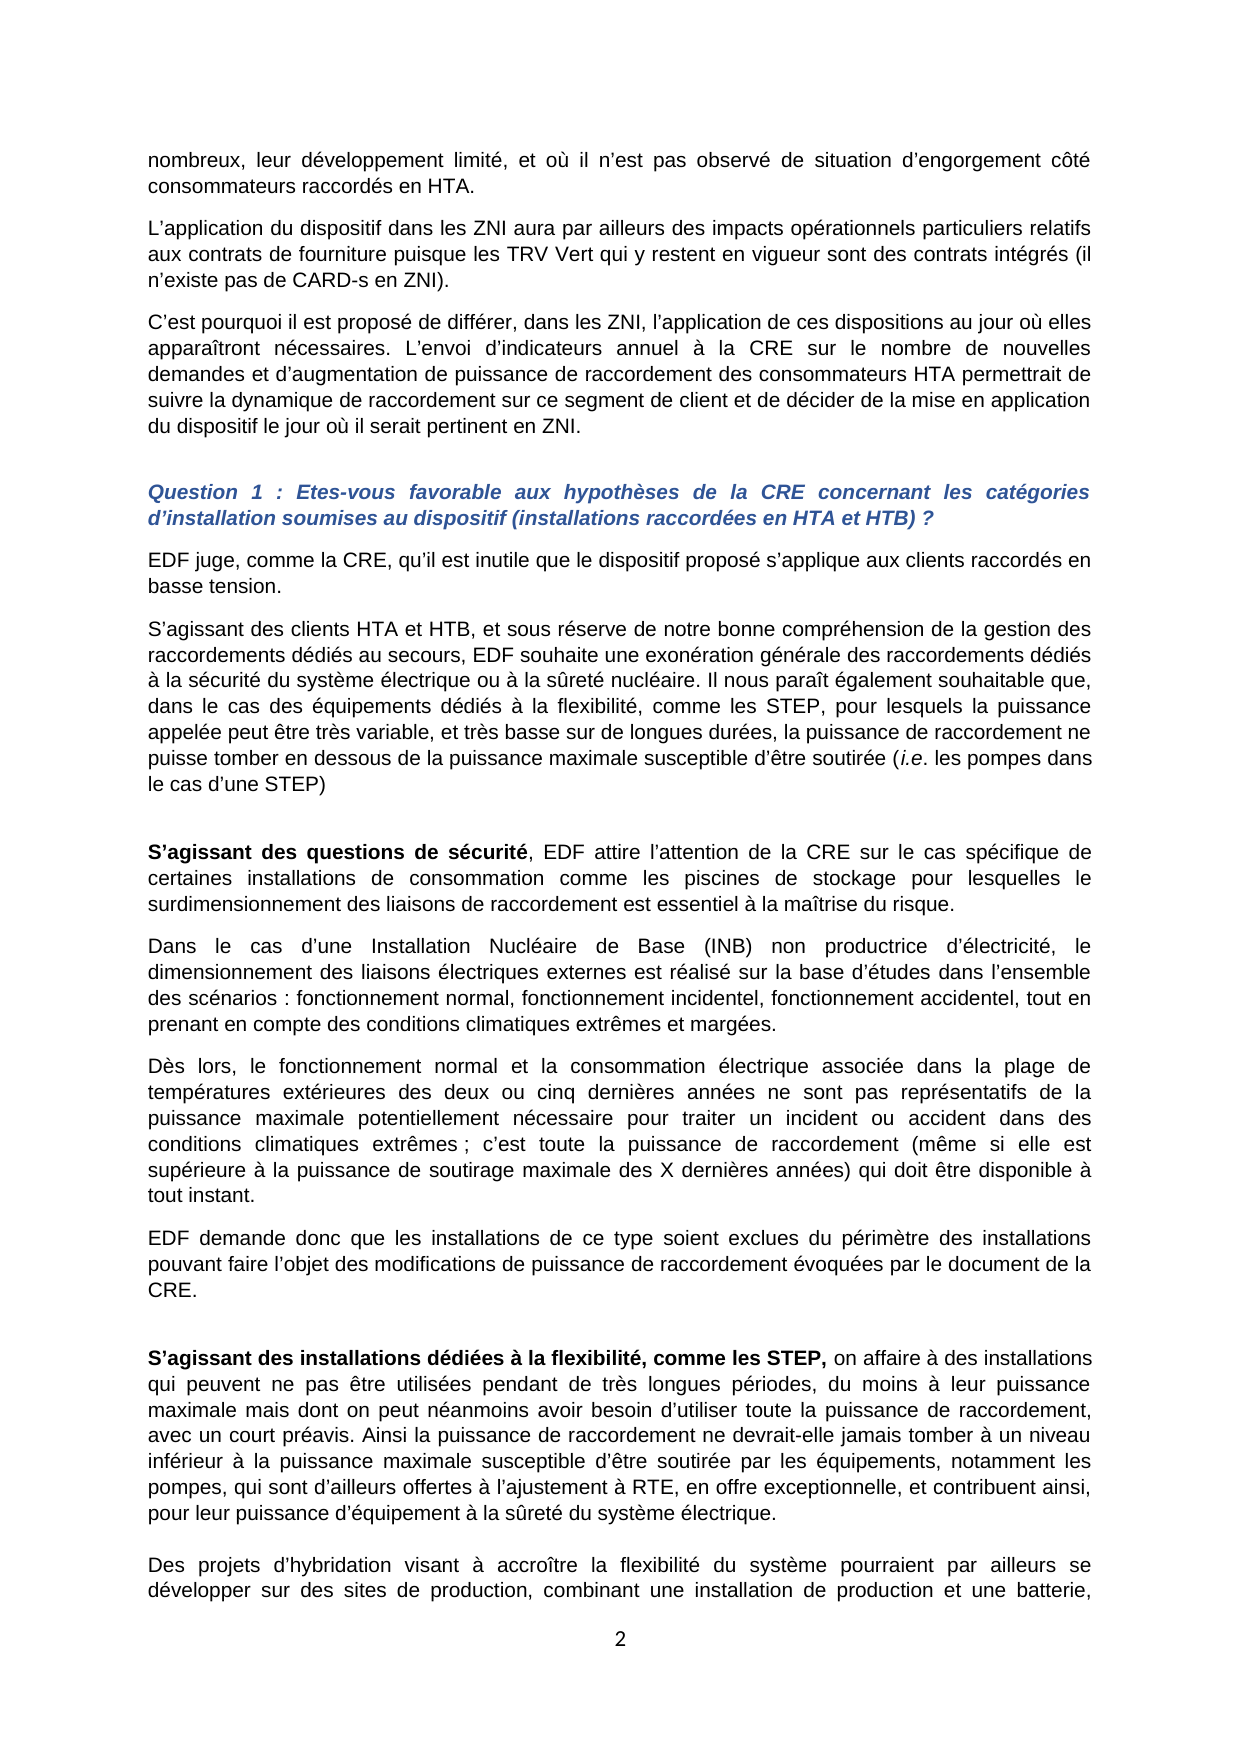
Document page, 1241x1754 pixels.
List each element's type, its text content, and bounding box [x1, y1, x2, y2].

text Dans le cas d’une Installation Nucléaire de Base (INB) non productrice d’électricité, le dimensionnement des liaisons électriques externes est réalisé sur la base d’études dans l’ensemble des scénarios : fonctionnement normal, fonctionnement incidentel, fonctionnement accidentel, tout en prenant en compte des conditions climatiques extrêmes et margées. [148, 934, 1093, 1036]
text Question 1 : Etes-vous favorable aux hypothèses de la CRE concernant les catégories d’installation soumises au dispositif (installations raccordées en HTA et HTB) ? [148, 480, 1093, 530]
text Dès lors, le fonctionnement normal et la consommation électrique associée dans la plage de températures extérieures des deux ou cinq dernières années ne sont pas représentatifs de la puissance maximale potentiellement nécessaire pour traiter un incident ou accident dans des conditions climatiques extrêmes ; c’est toute la puissance de raccordement (même si elle est supérieure à la puissance de soutirage maximale des X dernières années) qui doit être disponible à tout instant. [148, 1054, 1093, 1207]
text C’est pourquoi il est proposé de différer, dans les ZNI, l’application de ces dispositions au jour où elles apparaîtront nécessaires. L’envoi d’indicateurs annuel à la CRE sur le nombre de nouvelles demandes et d’augmentation de puissance de raccordement des consommateurs HTA permettrait de suivre la dynamique de raccordement sur ce segment de client et de décider de la mise en application du dispositif le jour où il serait pertinent en ZNI. [148, 310, 1093, 437]
text L’application du dispositif dans les ZNI aura par ailleurs des impacts opérationnels particuliers relatifs aux contrats de fourniture puisque les TRV Vert qui y restent en vigueur sont des contrats intégrés (il n’existe pas de CARD-s en ZNI). [148, 216, 1093, 292]
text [148, 148, 1093, 197]
text S’agissant des questions de sécurité, EDF attire l’attention de la CRE sur le cas spécifique de certaines installations de consommation comme les piscines de stockage pour lesquelles le surdimensionnement des liaisons de raccordement est essentiel à la maîtrise du risque. [148, 840, 1093, 916]
text S’agissant des clients HTA et HTB, et sous réserve de notre bonne compréhension de la gestion des raccordements dédiés au secours, EDF souhaite une exonération générale des raccordements dédiés à la sécurité du système électrique ou à la sûreté nucléaire. Il nous paraît également souhaitable que, dans le cas des équipements dédiés à la flexibilité, comme les STEP, pour lesquels la puissance appelée peut être très variable, et très basse sur de longues durées, la puissance de raccordement ne puisse tomber en dessous de la puissance maximale susceptible d’être soutirée (i.e. les pompes dans le cas d’une STEP) [148, 617, 1093, 796]
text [148, 1552, 1093, 1602]
text EDF juge, comme la CRE, qu’il est inutile que le dispositif proposé s’applique aux clients raccordés en basse tension. [148, 548, 1093, 598]
text EDF demande donc que les installations de ce type soient exclues du périmètre des installations pouvant faire l’objet des modifications de puissance de raccordement évoquées par le document de la CRE. [148, 1226, 1093, 1301]
text S’agissant des installations dédiées à la flexibilité, comme les STEP, on affaire à des installations qui peuvent ne pas être utilisées pendant de très longues périodes, du moins à leur puissance maximale mais dont on peut néanmoins avoir besoin d’utiliser toute la puissance de raccordement, avec un court préavis. Ainsi la puissance de raccordement ne devrait-elle jamais tomber à un niveau inférieur à la puissance maximale susceptible d’être soutirée par les équipements, notamment les pompes, qui sont d’ailleurs offertes à l’ajustement à RTE, en offre exceptionnelle, et contribuent ainsi, pour leur puissance d’équipement à la sûreté du système électrique. [148, 1346, 1093, 1525]
